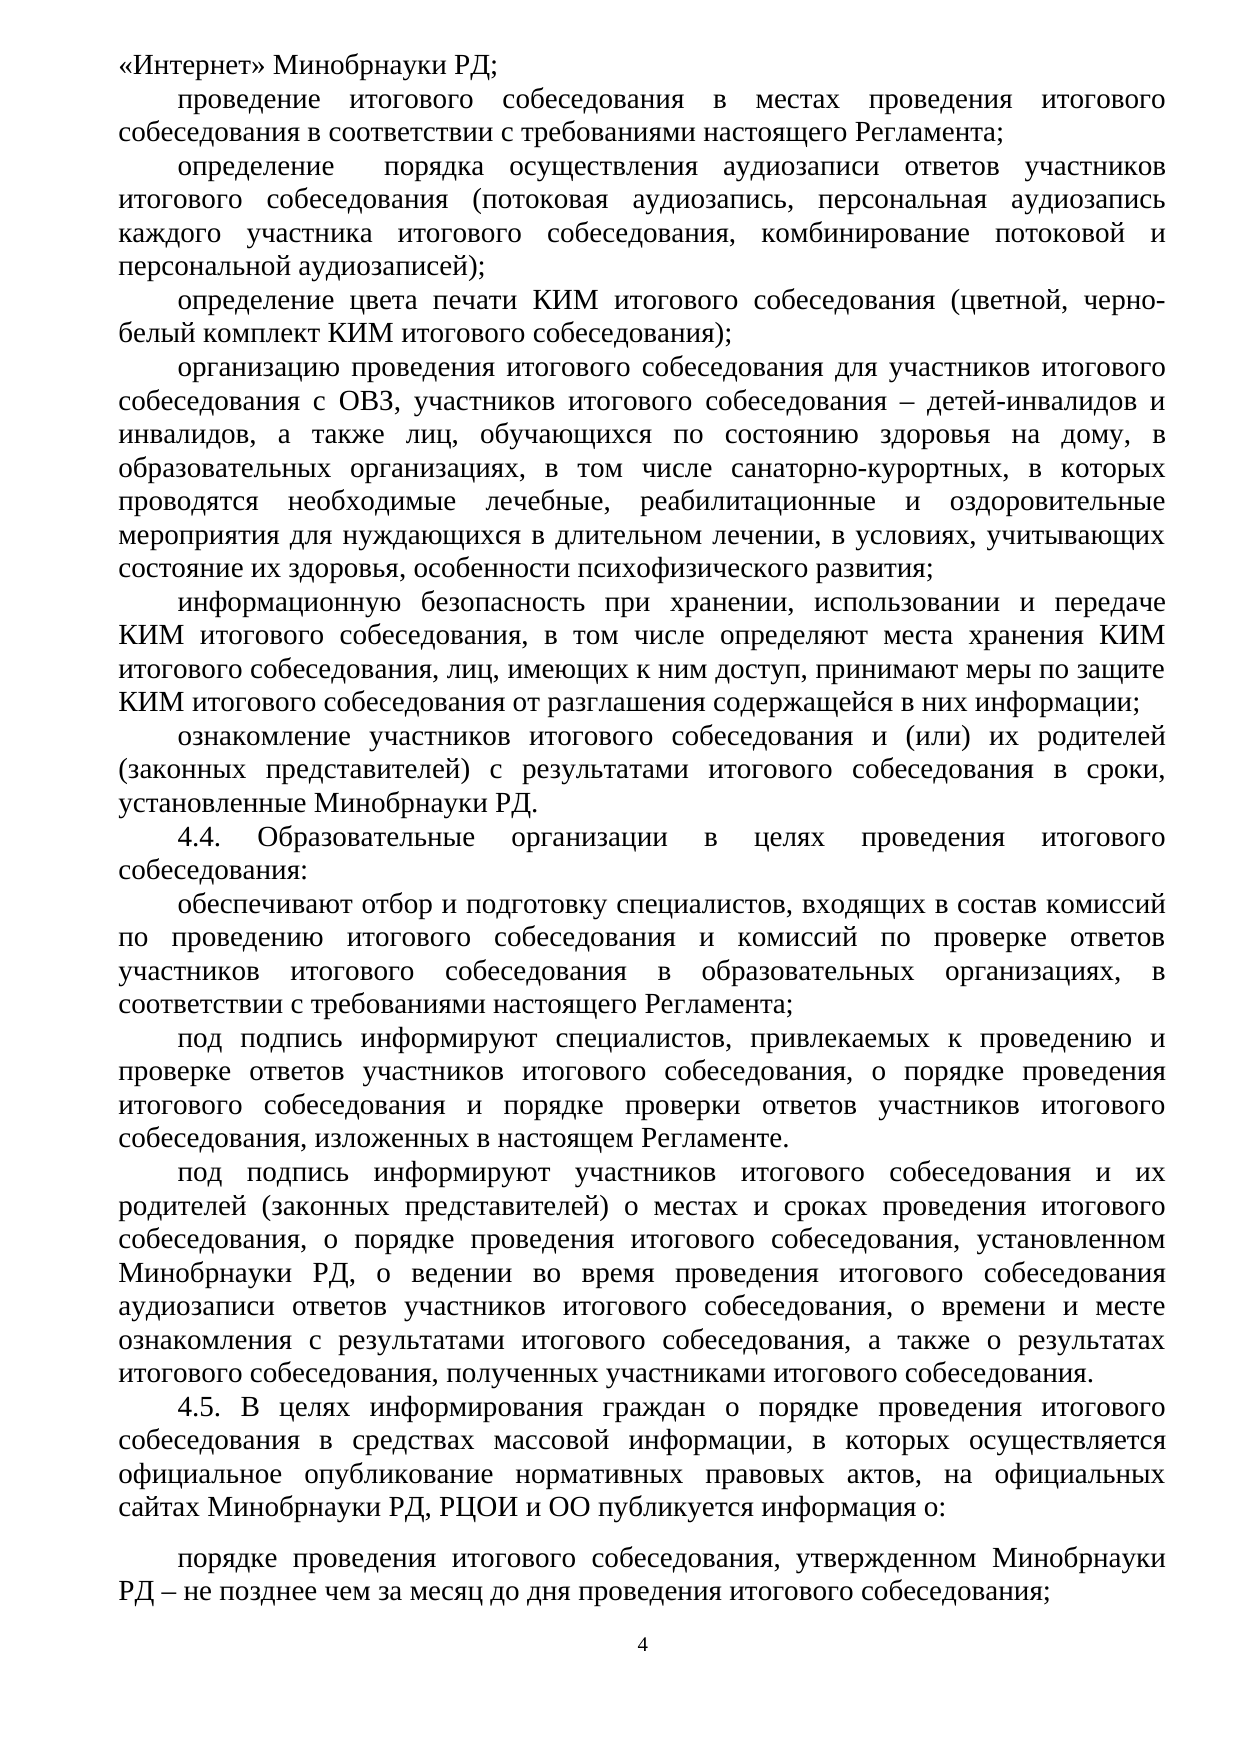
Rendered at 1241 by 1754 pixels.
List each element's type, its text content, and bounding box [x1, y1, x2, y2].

text организацию проведения итогового собеседования для участников итогового собеседования с ОВЗ, участников итогового собеседования – детей-инвалидов и инвалидов, а также лиц, обучающихся по состоянию здоровья на дому, в образовательных организациях, в том числе санаторно-курортных, в которых проводятся необходимые лечебные, реабилитационные и оздоровительные мероприятия для нуждающихся в длительном лечении, в условиях, учитывающих состояние их здоровья, особенности психофизического развития; [118, 349, 1167, 584]
text ознакомление участников итогового собеседования и (или) их родителей (законных представителей) с результатами итогового собеседования в сроки, установленные Минобрнауки РД. [118, 718, 1167, 819]
text информационную безопасность при хранении, использовании и передаче КИМ итогового собеседования, в том числе определяют места хранения КИМ итогового собеседования, лиц, имеющих к ним доступ, принимают меры по защите КИМ итогового собеседования от разглашения содержащейся в них информации; [118, 584, 1167, 718]
list порядке проведения итогового собеседования, утвержденном Минобрнауки РД – не позднее чем за месяц до дня проведения итогового собеседования; [118, 1540, 1167, 1607]
text под подпись информируют участников итогового собеседования и их родителей (законных представителей) о местах и сроках проведения итогового собеседования, о порядке проведения итогового собеседования, установленном Минобрнауки РД, о ведении во время проведения итогового собеседования аудиозаписи ответов участников итогового собеседования, о времени и месте ознакомления с результатами итогового собеседования, а также о результатах итогового собеседования, полученных участниками итогового собеседования. [118, 1154, 1167, 1389]
text под подпись информируют специалистов, привлекаемых к проведению и проверке ответов участников итогового собеседования, о порядке проведения итогового собеседования и порядке проверки ответов участников итогового собеседования, изложенных в настоящем Регламенте. [118, 1020, 1167, 1154]
text 4.5. В целях информирования граждан о порядке проведения итогового собеседования в средствах массовой информации, в которых осуществляется официальное опубликование нормативных правовых актов, на официальных сайтах Минобрнауки РД, РЦОИ и ОО публикуется информация о: [118, 1389, 1167, 1523]
text определение цвета печати КИМ итогового собеседования (цветной, черно-белый комплект КИМ итогового собеседования); [118, 282, 1167, 349]
text обеспечивают отбор и подготовку специалистов, входящих в состав комиссий по проведению итогового собеседования и комиссий по проверке ответов участников итогового собеседования в образовательных организациях, в соответствии с требованиями настоящего Регламента; [118, 886, 1167, 1020]
text 4.4. Образовательные организации в целях проведения итогового собеседования: [118, 819, 1167, 886]
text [118, 47, 1167, 81]
text определение порядка осуществления аудиозаписи ответов участников итогового собеседования (потоковая аудиозапись, персональная аудиозапись каждого участника итогового собеседования, комбинирование потоковой и персональной аудиозаписей); [118, 148, 1167, 282]
text проведение итогового собеседования в местах проведения итогового собеседования в соответствии с требованиями настоящего Регламента; [118, 81, 1167, 148]
